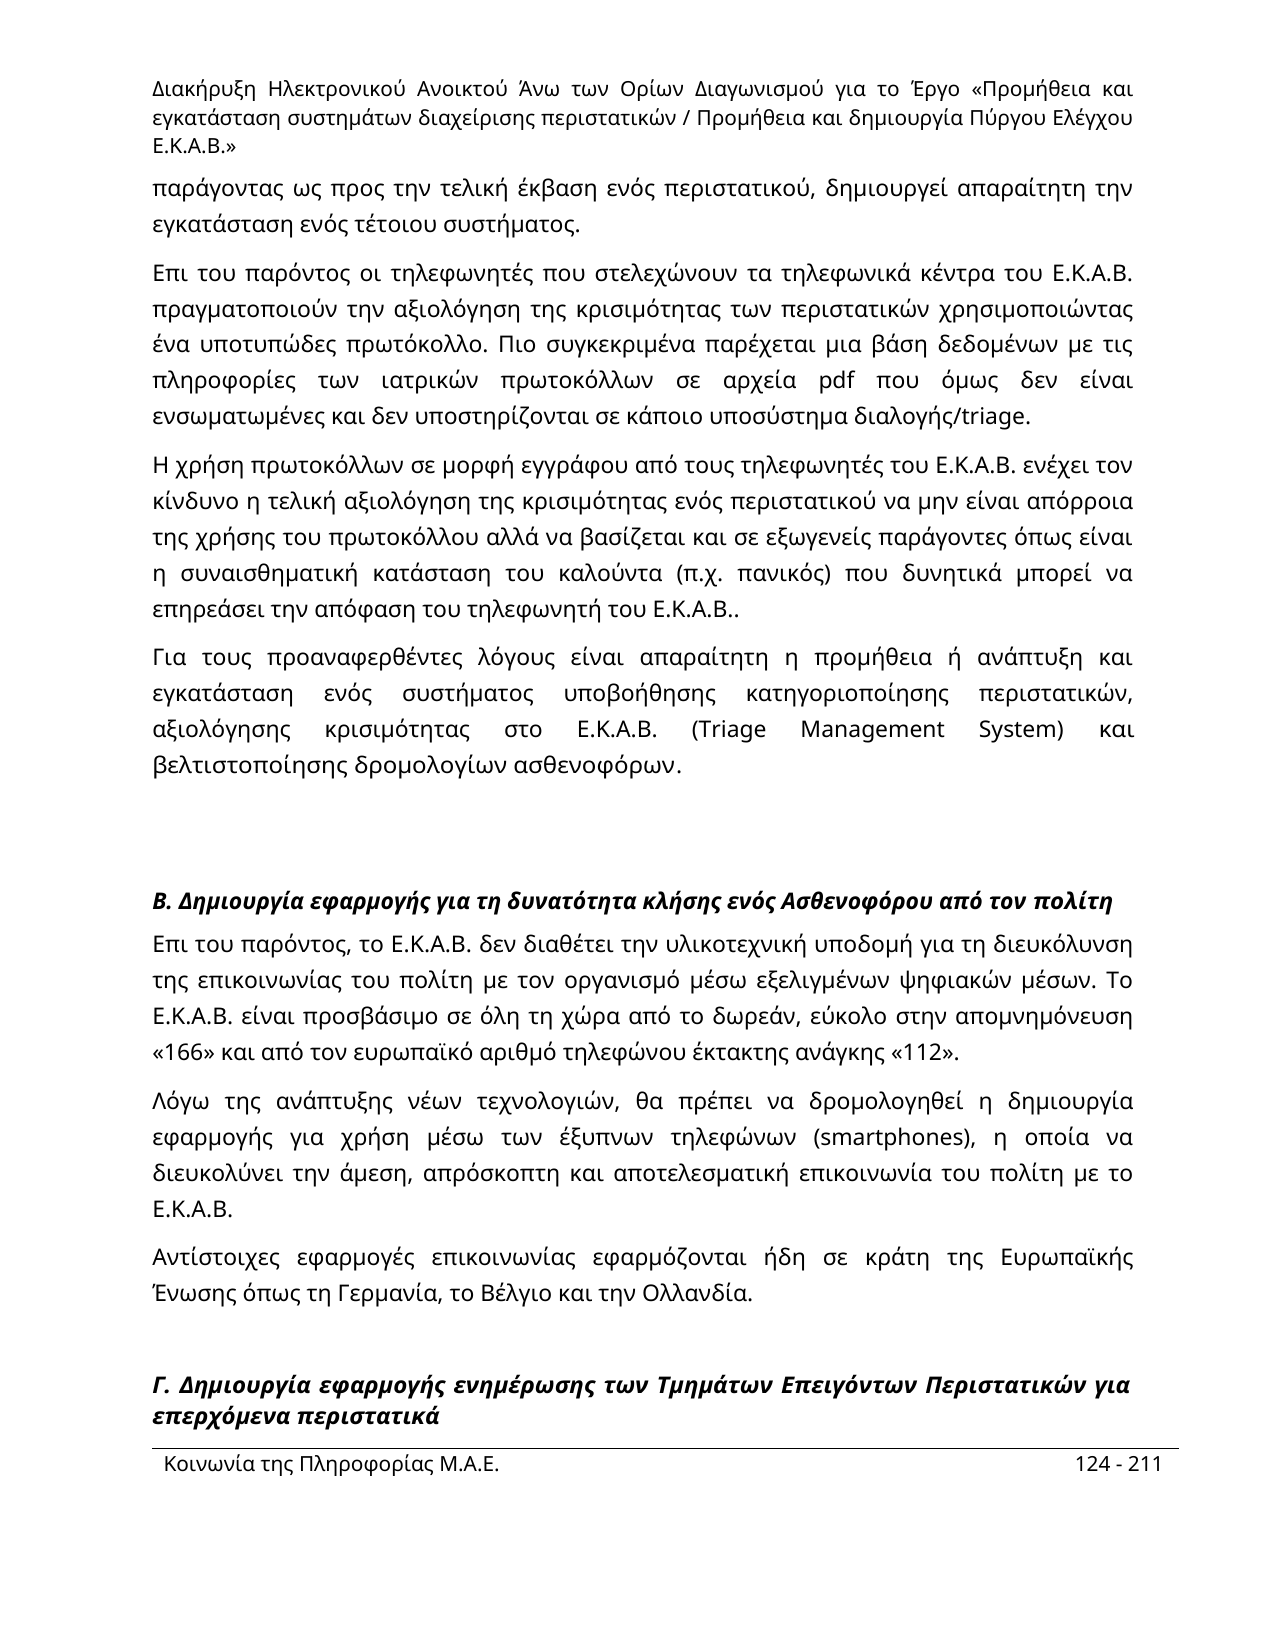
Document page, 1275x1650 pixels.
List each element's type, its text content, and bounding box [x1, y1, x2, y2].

text Β. Δημιουργία εφαρμογής για τη δυνατότητα κλήσης ενός Ασθενοφόρου από τον πολίτη [152, 885, 1134, 916]
text Γ. Δημιουργία εφαρμογής ενημέρωσης των Τμημάτων Επειγόντων Περιστατικών για επερχόμενα περιστατικά [152, 1369, 1134, 1432]
text Λόγω της ανάπτυξης νέων τεχνολογιών, θα πρέπει να δρομολογηθεί η δημιουργία εφαρμογής για χρήση μέσω των έξυπνων τηλεφώνων (smartphones), η οποία να διευκολύνει την άμεση, απρόσκοπτη και αποτελεσματική επικοινωνία του πολίτη με το Ε.Κ.Α.Β. [152, 1085, 1134, 1224]
text Η χρήση πρωτοκόλλων σε μορφή εγγράφου από τους τηλεφωνητές του Ε.Κ.Α.Β. ενέχει τον κίνδυνο η τελική αξιολόγηση της κρισιμότητας ενός περιστατικού να μην είναι απόρροια της χρήσης του πρωτοκόλλου αλλά να βασίζεται και σε εξωγενείς παράγοντες όπως είναι η συναισθηματική κατάσταση του καλούντα (π.χ. πανικός) που δυνητικά μπορεί να επηρεάσει την απόφαση του τηλεφωνητή του Ε.Κ.Α.Β.. [152, 449, 1134, 624]
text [152, 172, 1134, 239]
text Αντίστοιχες εφαρμογές επικοινωνίας εφαρμόζονται ήδη σε κράτη της Ευρωπαϊκής Ένωσης όπως τη Γερμανία, το Βέλγιο και την Ολλανδία. [152, 1241, 1134, 1308]
text Επι του παρόντος, το Ε.Κ.Α.Β. δεν διαθέτει την υλικοτεχνική υποδομή για τη διευκόλυνση της επικοινωνίας του πολίτη με τον οργανισμό μέσω εξελιγμένων ψηφιακών μέσων. Το Ε.Κ.Α.Β. είναι προσβάσιμο σε όλη τη χώρα από το δωρεάν, εύκολο στην απομνημόνευση «166» και από τον ευρωπαϊκό αριθμό τηλεφώνου έκτακτης ανάγκης «112». [152, 928, 1134, 1067]
text Επι του παρόντος οι τηλεφωνητές που στελεχώνουν τα τηλεφωνικά κέντρα του Ε.Κ.Α.Β. πραγματοποιούν την αξιολόγηση της κρισιμότητας των περιστατικών χρησιμοποιώντας ένα υποτυπώδες πρωτόκολλο. Πιο συγκεκριμένα παρέχεται μια βάση δεδομένων με τις πληροφορίες των ιατρικών πρωτοκόλλων σε αρχεία pdf που όμως δεν είναι ενσωματωμένες και δεν υποστηρίζονται σε κάποιο υποσύστημα διαλογής/triage. [152, 257, 1134, 432]
text Για τους προαναφερθέντες λόγους είναι απαραίτητη η προμήθεια ή ανάπτυξη και εγκατάσταση ενός συστήματος υποβοήθησης κατηγοριοποίησης περιστατικών, αξιολόγησης κρισιμότητας στο Ε.Κ.Α.Β. (Triage Management System) και βελτιστοποίησης δρομολογίων ασθενοφόρων. [152, 641, 1134, 780]
